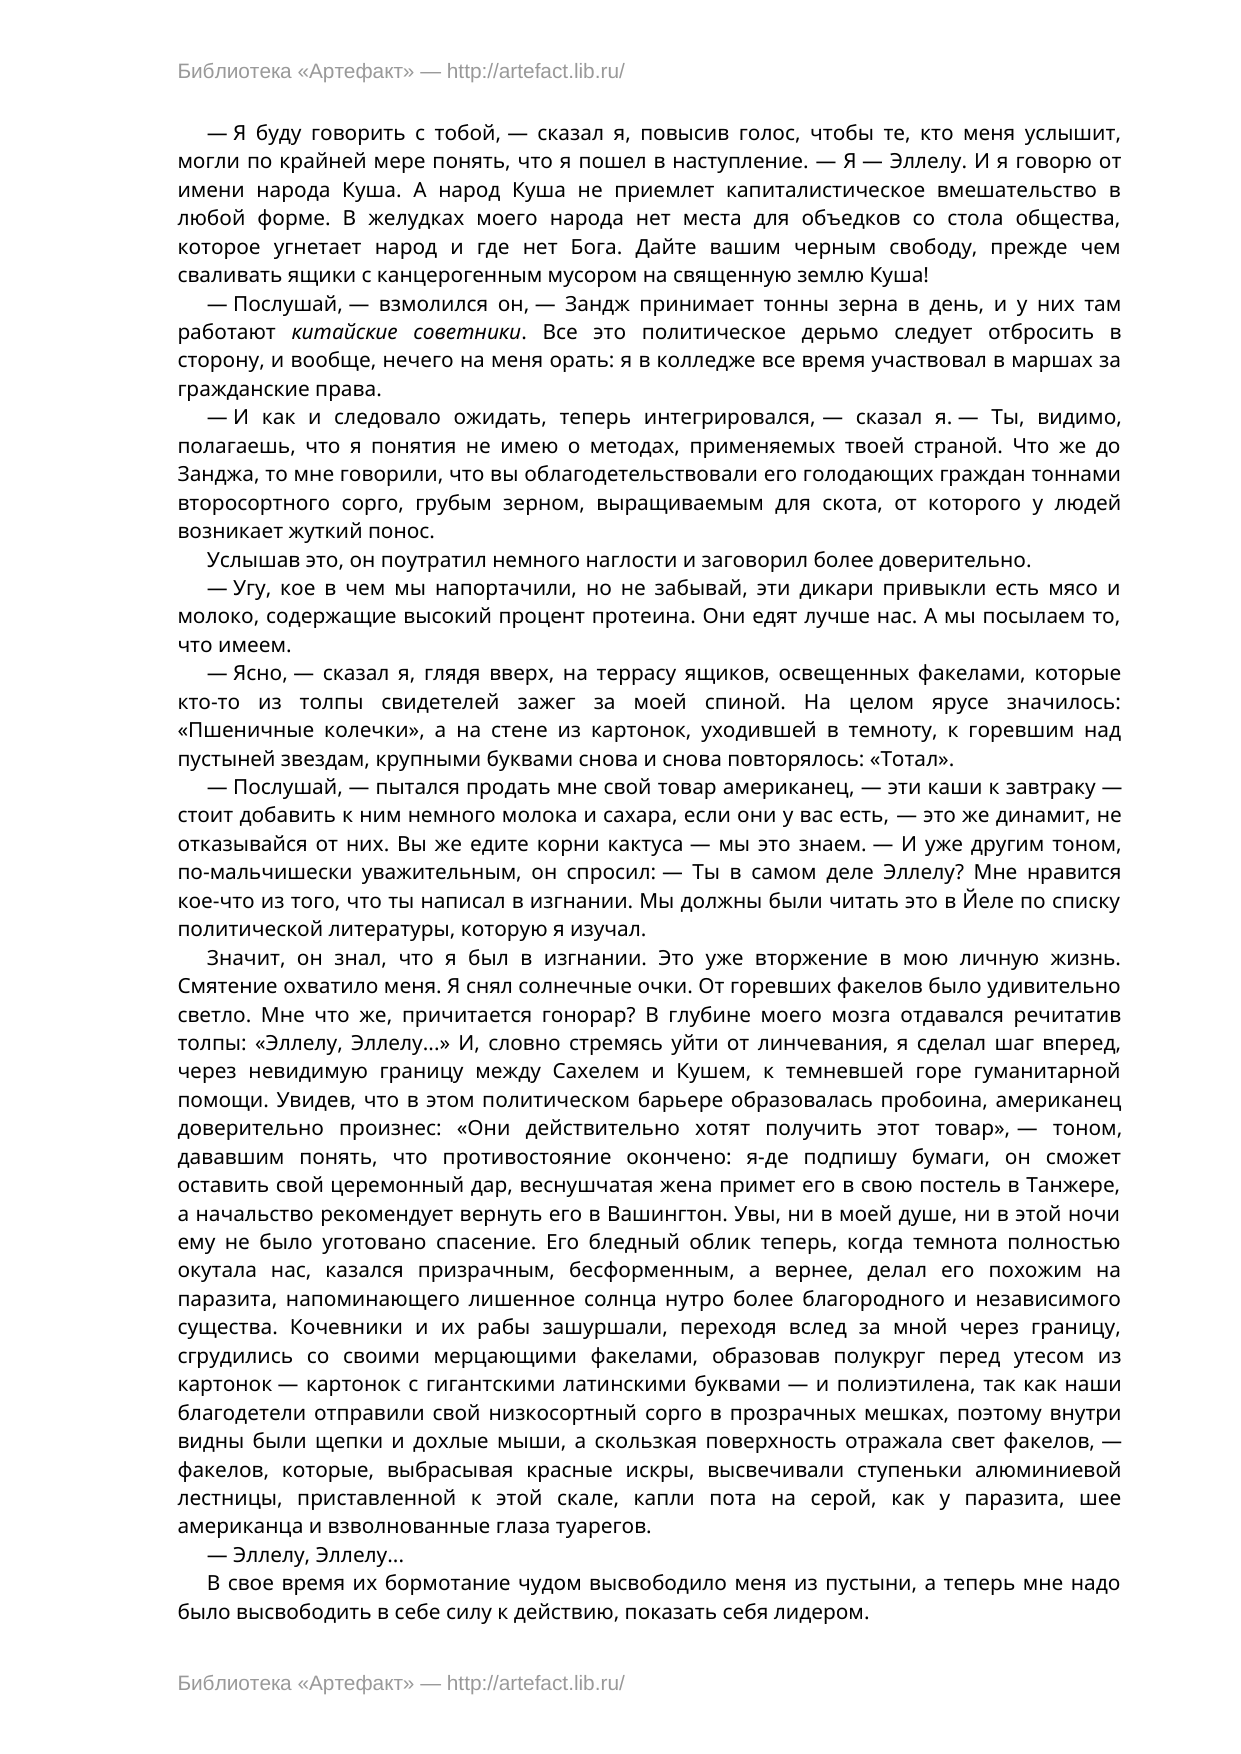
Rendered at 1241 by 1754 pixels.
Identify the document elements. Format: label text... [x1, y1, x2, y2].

text Значит, он знал, что я был в изгнании. Это уже вторжение в мою личную жизнь. Смятение охватило меня. Я снял солнечные очки. От горевших факелов было удивительно светло. Мне что же, причитается гонорар? В глубине моего мозга отдавался речитатив толпы: «Эллелу, Эллелу...» И, словно стремясь уйти от линчевания, я сделал шаг вперед, через невидимую границу между Сахелем и Кушем, к темневшей горе гуманитарной помощи. Увидев, что в этом политическом барьере образовалась пробоина, американец доверительно произнес: «Они действительно хотят получить этот товар», — тоном, дававшим понять, что противостояние окончено: я-де подпишу бумаги, он сможет оставить свой церемонный дар, веснушчатая жена примет его в свою постель в Танжере, а начальство рекомендует вернуть его в Вашингтон. Увы, ни в моей душе, ни в этой ночи ему не было уготовано спасение. Его бледный облик теперь, когда темнота полностью окутала нас, казался призрачным, бесформенным, а вернее, делал его похожим на паразита, напоминающего лишенное солнца нутро более благородного и независимого существа. Кочевники и их рабы зашуршали, переходя вслед за мной через границу, сгрудились со своими мерцающими факелами, образовав полукруг перед утесом из картонок — картонок с гигантскими латинскими буквами — и полиэтилена, так как наши благодетели отправили свой низкосортный сорго в прозрачных мешках, поэтому внутри видны были щепки и дохлые мыши, а скользкая поверхность отражала свет факелов, — факелов, которые, выбрасывая красные искры, высвечивали ступеньки алюминиевой лестницы, приставленной к этой скале, капли пота на серой, как у паразита, шее американца и взволнованные глаза туарегов. [177, 943, 1122, 1540]
text — Послушай, — взмолился он, — Зандж принимает тонны зерна в день, и у них там работают китайские советники. Все это политическое дерьмо следует отбросить в сторону, и вообще, нечего на меня орать: я в колледже все время участвовал в маршах за гражданские права. [177, 289, 1122, 402]
text — И как и следовало ожидать, теперь интегрировался, — сказал я. — Ты, видимо, полагаешь, что я понятия не имею о методах, применяемых твоей страной. Что же до Занджа, то мне говорили, что вы облагодетельствовали его голодающих граждан тоннами второсортного сорго, грубым зерном, выращиваемым для скота, от которого у людей возникает жуткий понос. [177, 402, 1122, 545]
text В свое время их бормотание чудом высвободило меня из пустыни, а теперь мне надо было высвободить в себе силу к действию, показать себя лидером. [177, 1568, 1122, 1625]
text — Послушай, — пытался продать мне свой товар американец, — эти каши к завтраку — стоит добавить к ним немного молока и сахара, если они у вас есть, — это же динамит, не отказывайся от них. Вы же едите корни кактуса — мы это знаем. — И уже другим тоном, по-мальчишески уважительным, он спросил: — Ты в самом деле Эллелу? Мне нравится кое-что из того, что ты написал в изгнании. Мы должны были читать это в Йеле по списку политической литературы, которую я изучал. [177, 772, 1122, 943]
text — Я буду говорить с тобой, — сказал я, повысив голос, чтобы те, кто меня услышит, могли по крайней мере понять, что я пошел в наступление. — Я — Эллелу. И я говорю от имени народа Куша. А народ Куша не приемлет капиталистическое вмешательство в любой форме. В желудках моего народа нет места для объедков со стола общества, которое угнетает народ и где нет Бога. Дайте вашим черным свободу, прежде чем сваливать ящики с канцерогенным мусором на священную землю Куша! [177, 118, 1122, 289]
text — Угу, кое в чем мы напортачили, но не забывай, эти дикари привыкли есть мясо и молоко, содержащие высокий процент протеина. Они едят лучше нас. А мы посылаем то, что имеем. [177, 573, 1122, 658]
text Услышав это, он поутратил немного наглости и заговорил более доверительно. [177, 545, 1122, 573]
text — Ясно, — сказал я, глядя вверх, на террасу ящиков, освещенных факелами, которые кто-то из толпы свидетелей зажег за моей спиной. На целом ярусе значилось: «Пшеничные колечки», а на стене из картонок, уходившей в темноту, к горевшим над пустыней звездам, крупными буквами снова и снова повторялось: «Тотал». [177, 658, 1122, 772]
text — Эллелу, Эллелу... [177, 1540, 1122, 1568]
